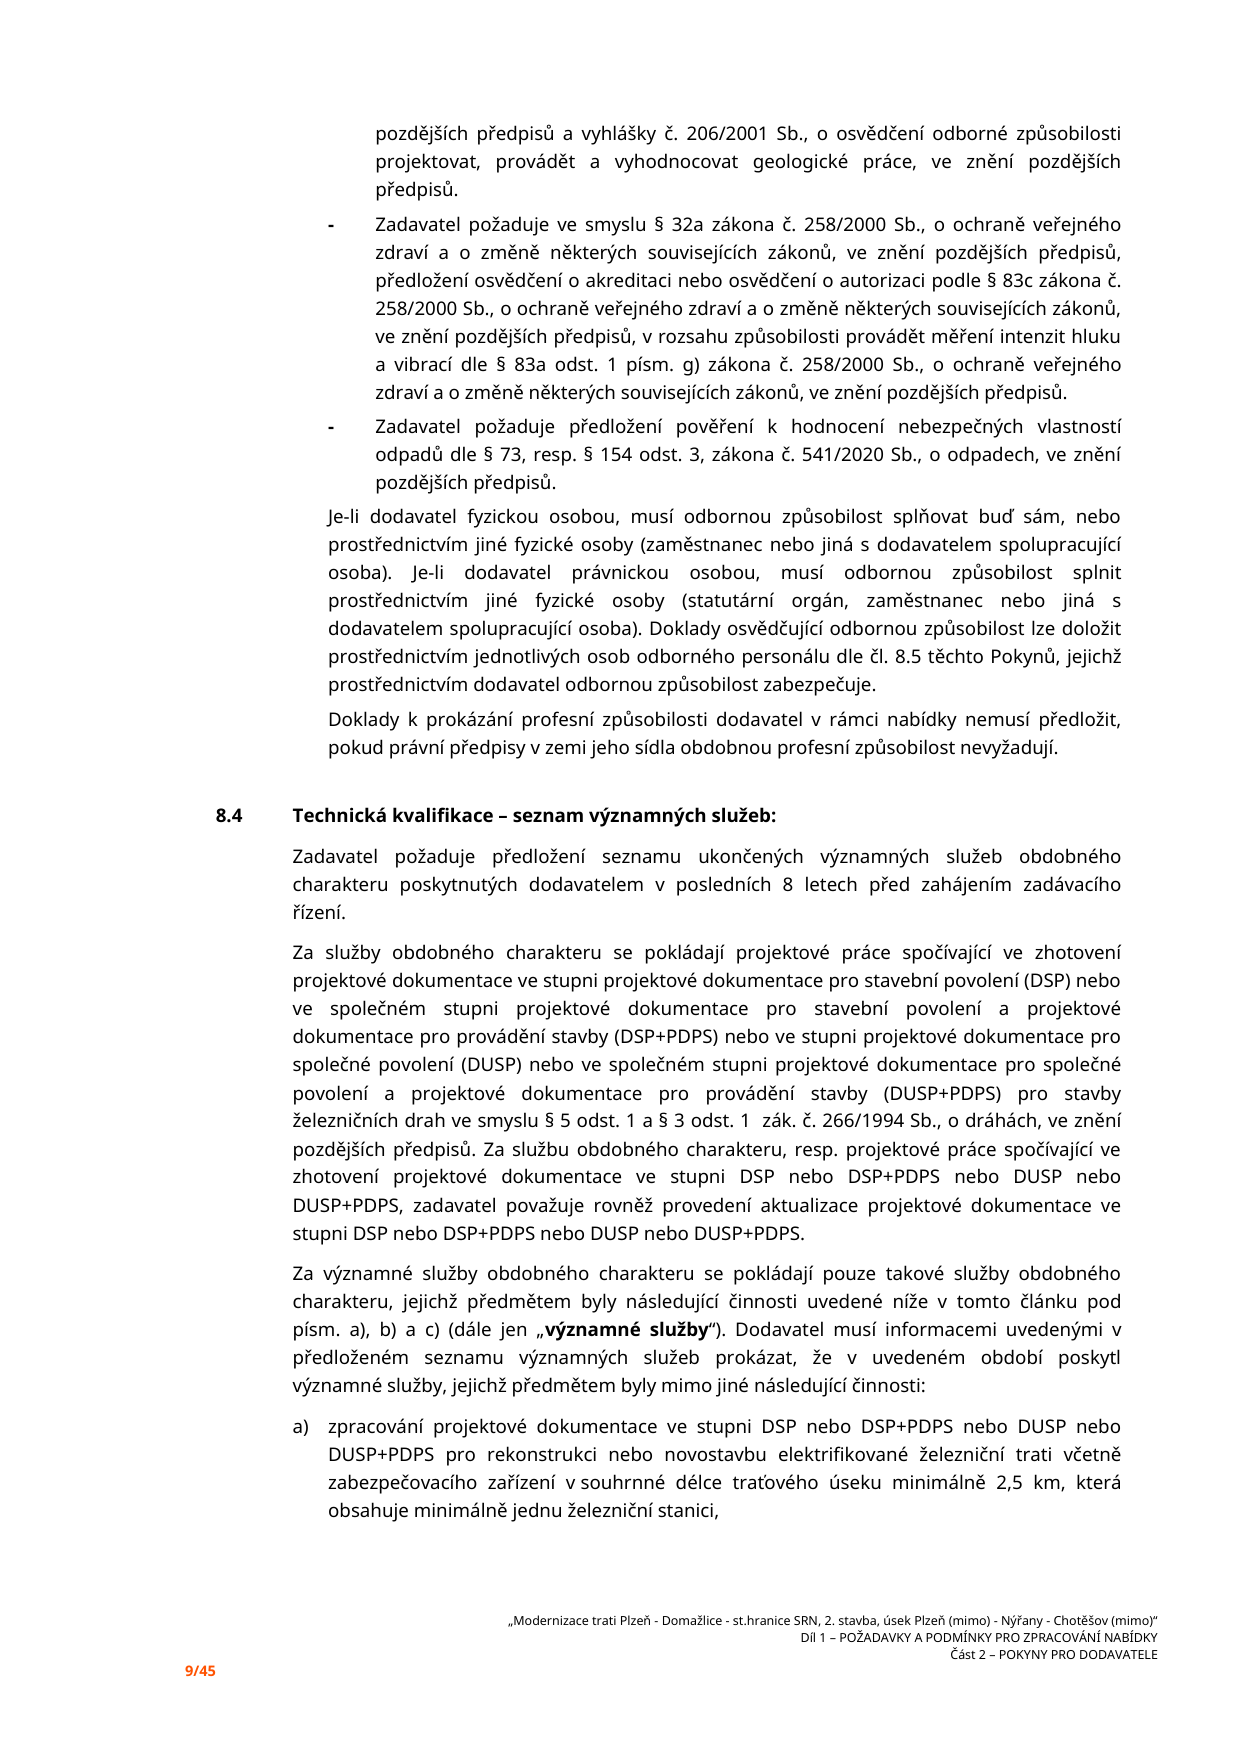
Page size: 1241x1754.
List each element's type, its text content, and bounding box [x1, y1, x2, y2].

text Za služby obdobného charakteru se pokládají projektové práce spočívající ve zhotovení projektové dokumentace ve stupni projektové dokumentace pro stavební povolení (DSP) nebo ve společném stupni projektové dokumentace pro stavební povolení a projektové dokumentace pro provádění stavby (DSP+PDPS) nebo ve stupni projektové dokumentace pro společné povolení (DUSP) nebo ve společném stupni projektové dokumentace pro společné povolení a projektové dokumentace pro provádění stavby (DUSP+PDPS) pro stavby železničních drah ve smyslu § 5 odst. 1 a § 3 odst. 1 zák. č. 266/1994 Sb., o dráhách, ve znění pozdějších předpisů. Za službu obdobného charakteru, resp. projektové práce spočívající ve zhotovení projektové dokumentace ve stupni DSP nebo DSP+PDPS nebo DUSP nebo DUSP+PDPS, zadavatel považuje rovněž provedení aktualizace projektové dokumentace ve stupni DSP nebo DSP+PDPS nebo DUSP nebo DUSP+PDPS. [292, 940, 1122, 1245]
text Zadavatel požaduje předložení seznamu ukončených významných služeb obdobného charakteru poskytnutých dodavatelem v posledních 8 letech před zahájením zadávacího řízení. [292, 843, 1122, 925]
list zpracování projektové dokumentace ve stupni DSP nebo DSP+PDPS nebo DUSP nebo DUSP+PDPS pro rekonstrukci nebo novostavbu elektrifikované železniční trati včetně zabezpečovacího zařízení v souhrnné délce traťového úseku minimálně 2,5 km, která obsahuje minimálně jednu železniční stanici, [292, 1413, 1122, 1523]
text Zadavatel požaduje ve smyslu § 32a zákona č. 258/2000 Sb., o ochraně veřejného zdraví a o změně některých souvisejících zákonů, ve znění pozdějších předpisů, předložení osvědčení o akreditaci nebo osvědčení o autorizaci podle § 83c zákona č. 258/2000 Sb., o ochraně veřejného zdraví a o změně některých souvisejících zákonů, ve znění pozdějších předpisů, v rozsahu způsobilosti provádět měření intenzit hluku a vibrací dle § 83a odst. 1 písm. g) zákona č. 258/2000 Sb., o ochraně veřejného zdraví a o změně některých souvisejících zákonů, ve znění pozdějších předpisů. [328, 211, 1122, 404]
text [328, 121, 1122, 202]
list Doklady k prokázání profesní způsobilosti dodavatel v rámci nabídky nemusí předložit, pokud právní předpisy v zemi jeho sídla obdobnou profesní způsobilost nevyžadují. [328, 706, 1122, 759]
list Je-li dodavatel fyzickou osobou, musí odbornou způsobilost splňovat buď sám, nebo prostřednictvím jiné fyzické osoby (zaměstnanec nebo jiná s dodavatelem spolupracující osoba). Je-li dodavatel právnickou osobou, musí odbornou způsobilost splnit prostřednictvím jiné fyzické osoby (statutární orgán, zaměstnanec nebo jiná s dodavatelem spolupracující osoba). Doklady osvědčující odbornou způsobilost lze doložit prostřednictvím jednotlivých osob odborného personálu dle čl. 8.5 těchto Pokynů, jejichž prostřednictvím dodavatel odbornou způsobilost zabezpečuje. [328, 504, 1122, 697]
text Technická kvalifikace – seznam významných služeb: [216, 803, 1122, 828]
text Zadavatel požaduje předložení pověření k hodnocení nebezpečných vlastností odpadů dle § 73, resp. § 154 odst. 3, zákona č. 541/2020 Sb., o odpadech, ve znění pozdějších předpisů. [328, 413, 1122, 495]
text Za významné služby obdobného charakteru se pokládají pouze takové služby obdobného charakteru, jejichž předmětem byly následující činnosti uvedené níže v tomto článku pod písm. a), b) a c) (dále jen „významné služby“). Dodavatel musí informacemi uvedenými v předloženém seznamu významných služeb prokázat, že v uvedeném období poskytl významné služby, jejichž předmětem byly mimo jiné následující činnosti: [292, 1260, 1122, 1398]
